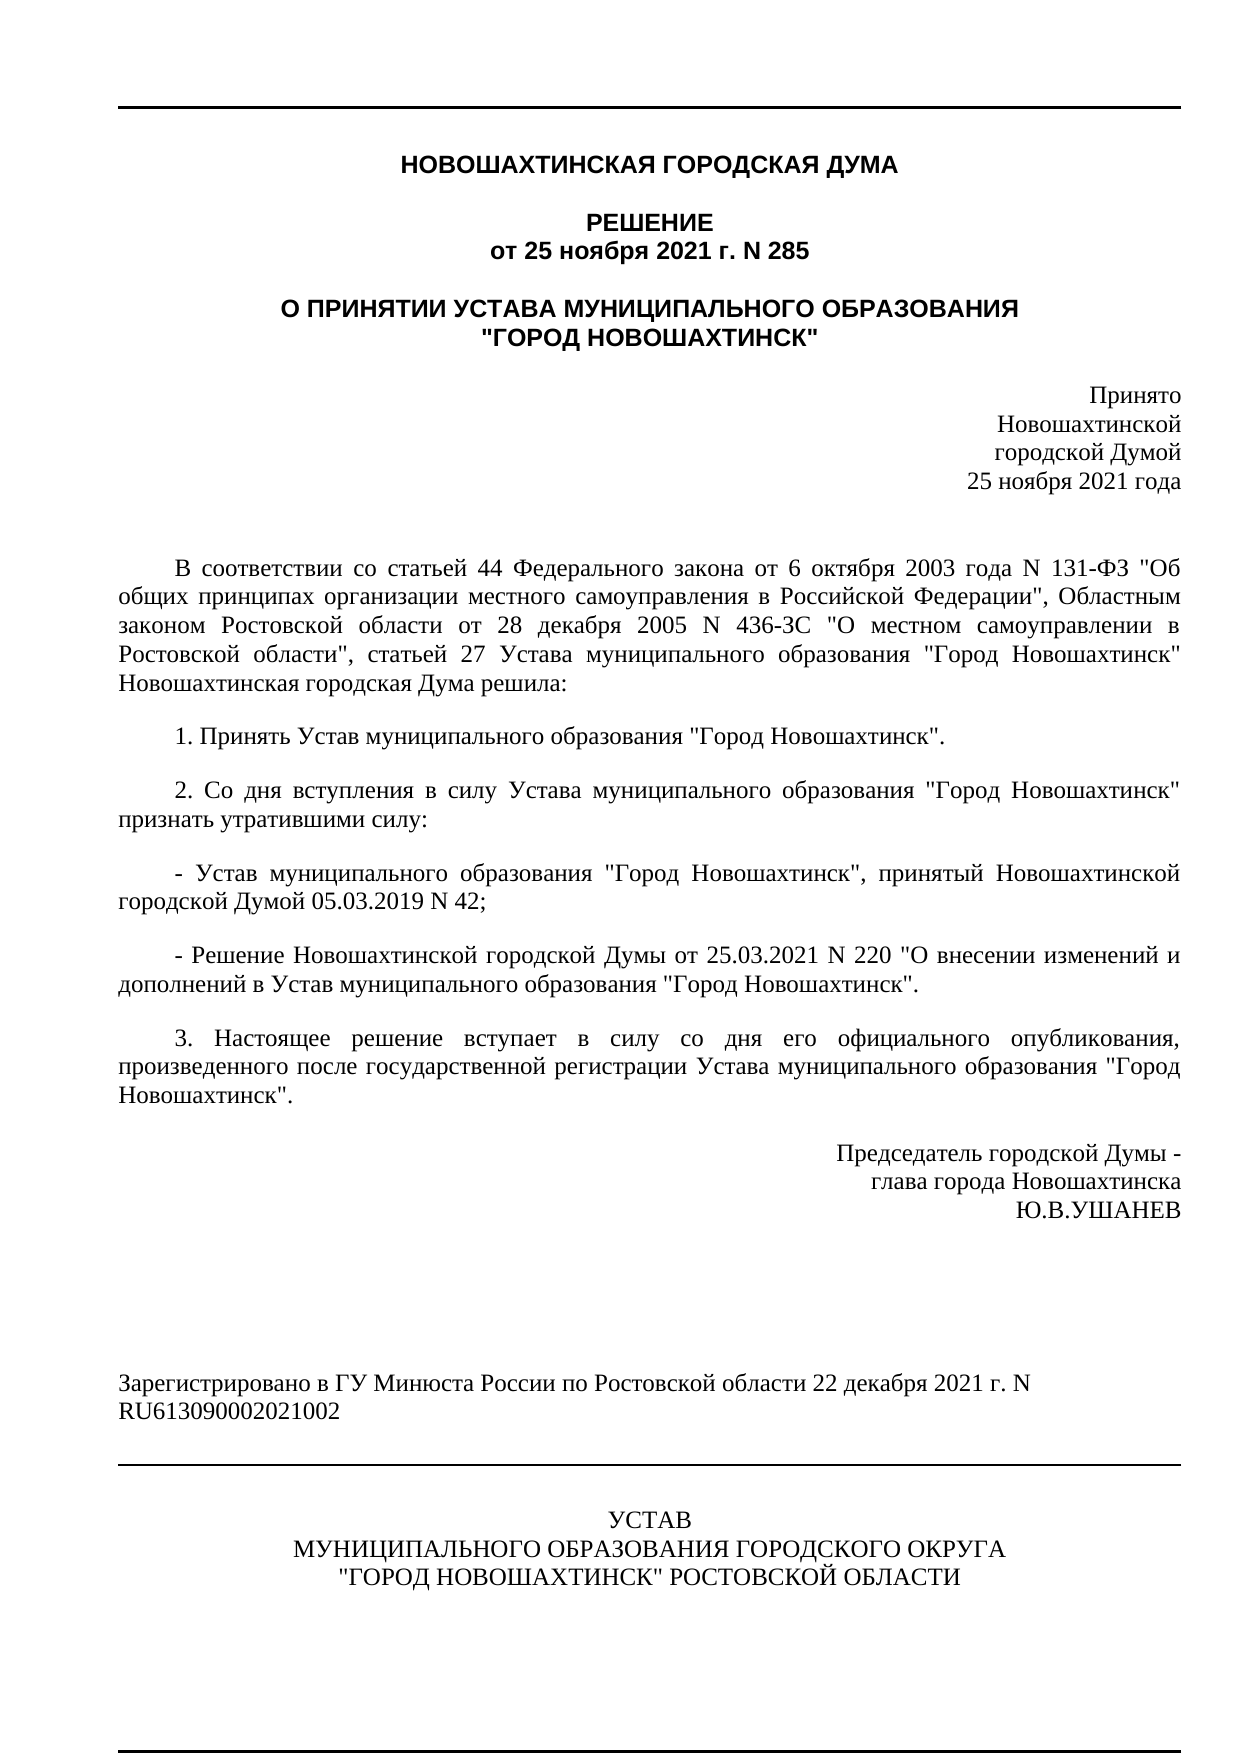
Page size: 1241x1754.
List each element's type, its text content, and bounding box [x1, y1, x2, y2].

list Зарегистрировано в ГУ Минюста России по Ростовской области 22 декабря 2021 г. N RU613090002021002 [118, 1368, 1181, 1425]
title "ГОРОД НОВОШАХТИНСК" [118, 322, 1181, 351]
text 3. Настоящее решение вступает в силу со дня его официального опубликования, произведенного после государственной регистрации Устава муниципального образования "Город Новошахтинск". [118, 1023, 1181, 1109]
title от 25 ноября 2021 г. N 285 [118, 236, 1181, 265]
text 25 ноября 2021 года [118, 466, 1181, 495]
text глава города Новошахтинска [118, 1166, 1181, 1195]
title МУНИЦИПАЛЬНОГО ОБРАЗОВАНИЯ ГОРОДСКОГО ОКРУГА [118, 1534, 1181, 1562]
title О ПРИНЯТИИ УСТАВА МУНИЦИПАЛЬНОГО ОБРАЗОВАНИЯ [118, 294, 1181, 322]
text городской Думой [118, 437, 1181, 466]
text 2. Со дня вступления в силу Устава муниципального образования "Город Новошахтинск" признать утратившими силу: [118, 775, 1181, 833]
title НОВОШАХТИНСКАЯ ГОРОДСКАЯ ДУМА [118, 150, 1181, 179]
text Ю.В.УШАНЕВ [118, 1195, 1181, 1224]
text Председатель городской Думы - [118, 1138, 1181, 1166]
text - Решение Новошахтинской городской Думы от 25.03.2021 N 220 "О внесении изменений и дополнений в Устав муниципального образования "Город Новошахтинск". [118, 940, 1181, 998]
title РЕШЕНИЕ [118, 207, 1181, 236]
title УСТАВ [118, 1505, 1181, 1534]
text Новошахтинской [118, 409, 1181, 437]
text - Устав муниципального образования "Город Новошахтинск", принятый Новошахтинской городской Думой 05.03.2019 N 42; [118, 858, 1181, 915]
text Принято [118, 380, 1181, 409]
title "ГОРОД НОВОШАХТИНСК" РОСТОВСКОЙ ОБЛАСТИ [118, 1562, 1181, 1591]
text 1. Принять Устав муниципального образования "Город Новошахтинск". [118, 721, 1181, 750]
text В соответствии со статьей 44 Федерального закона от 6 октября 2003 года N 131-ФЗ "Об общих принципах организации местного самоуправления в Российской Федерации", Областным законом Ростовской области от 28 декабря 2005 N 436-ЗС "О местном самоуправлении в Ростовской области", статьей 27 Устава муниципального образования "Город Новошахтинск" Новошахтинская городская Дума решила: [118, 553, 1181, 696]
